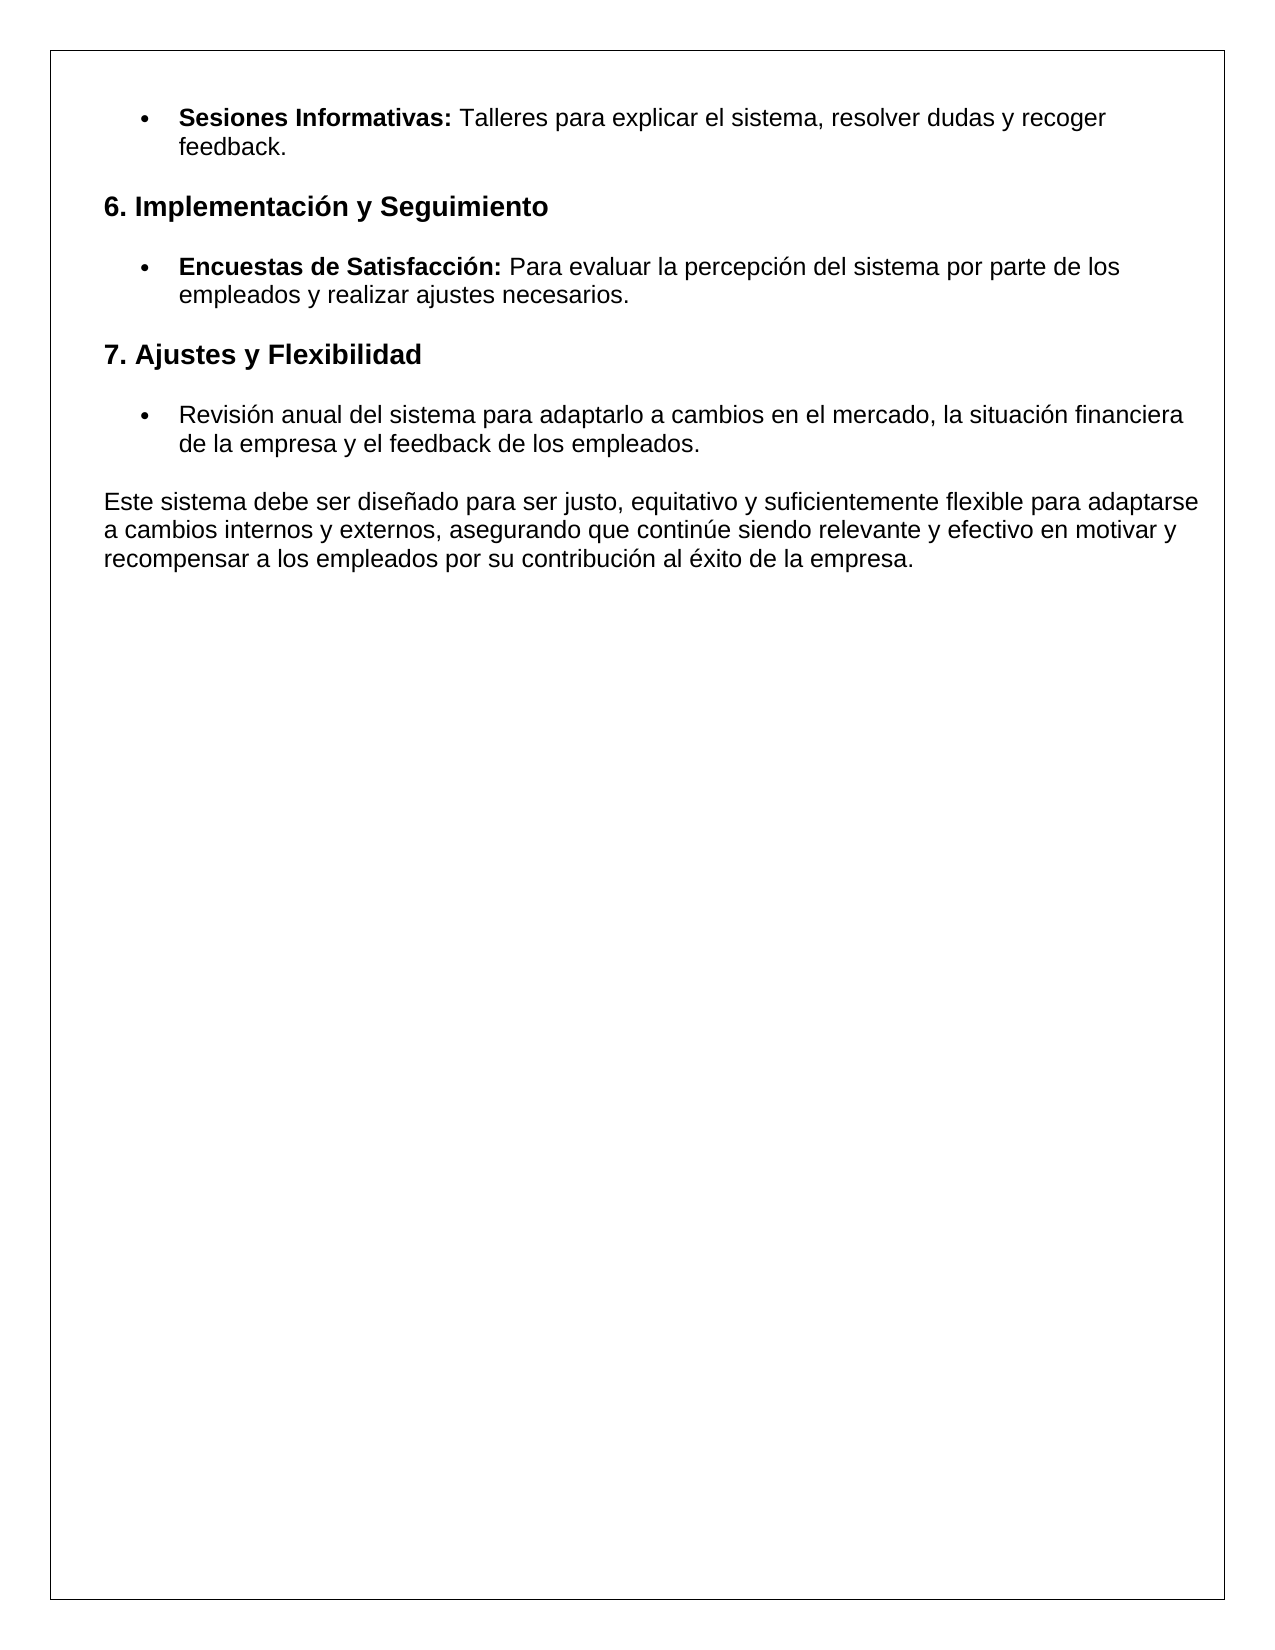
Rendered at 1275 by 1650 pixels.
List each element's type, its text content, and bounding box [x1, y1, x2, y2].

text 7. Ajustes y Flexibilidad [103, 338, 1211, 371]
list Revisión anual del sistema para adaptarlo a cambios en el mercado, la situación financiera de la empresa y el feedback de los empleados. [141, 400, 1211, 457]
text 6. Implementación y Seguimiento [103, 190, 1211, 222]
text Este sistema debe ser diseñado para ser justo, equitativo y suficientemente flexible para adaptarse a cambios internos y externos, asegurando que continúe siendo relevante y efectivo en motivar y recompensar a los empleados por su contribución al éxito de la empresa. [103, 487, 1211, 573]
list Encuestas de Satisfacción: Para evaluar la percepción del sistema por parte de los empleados y realizar ajustes necesarios. [141, 252, 1211, 309]
list Sesiones Informativas: Talleres para explicar el sistema, resolver dudas y recoger feedback. [141, 103, 1211, 161]
